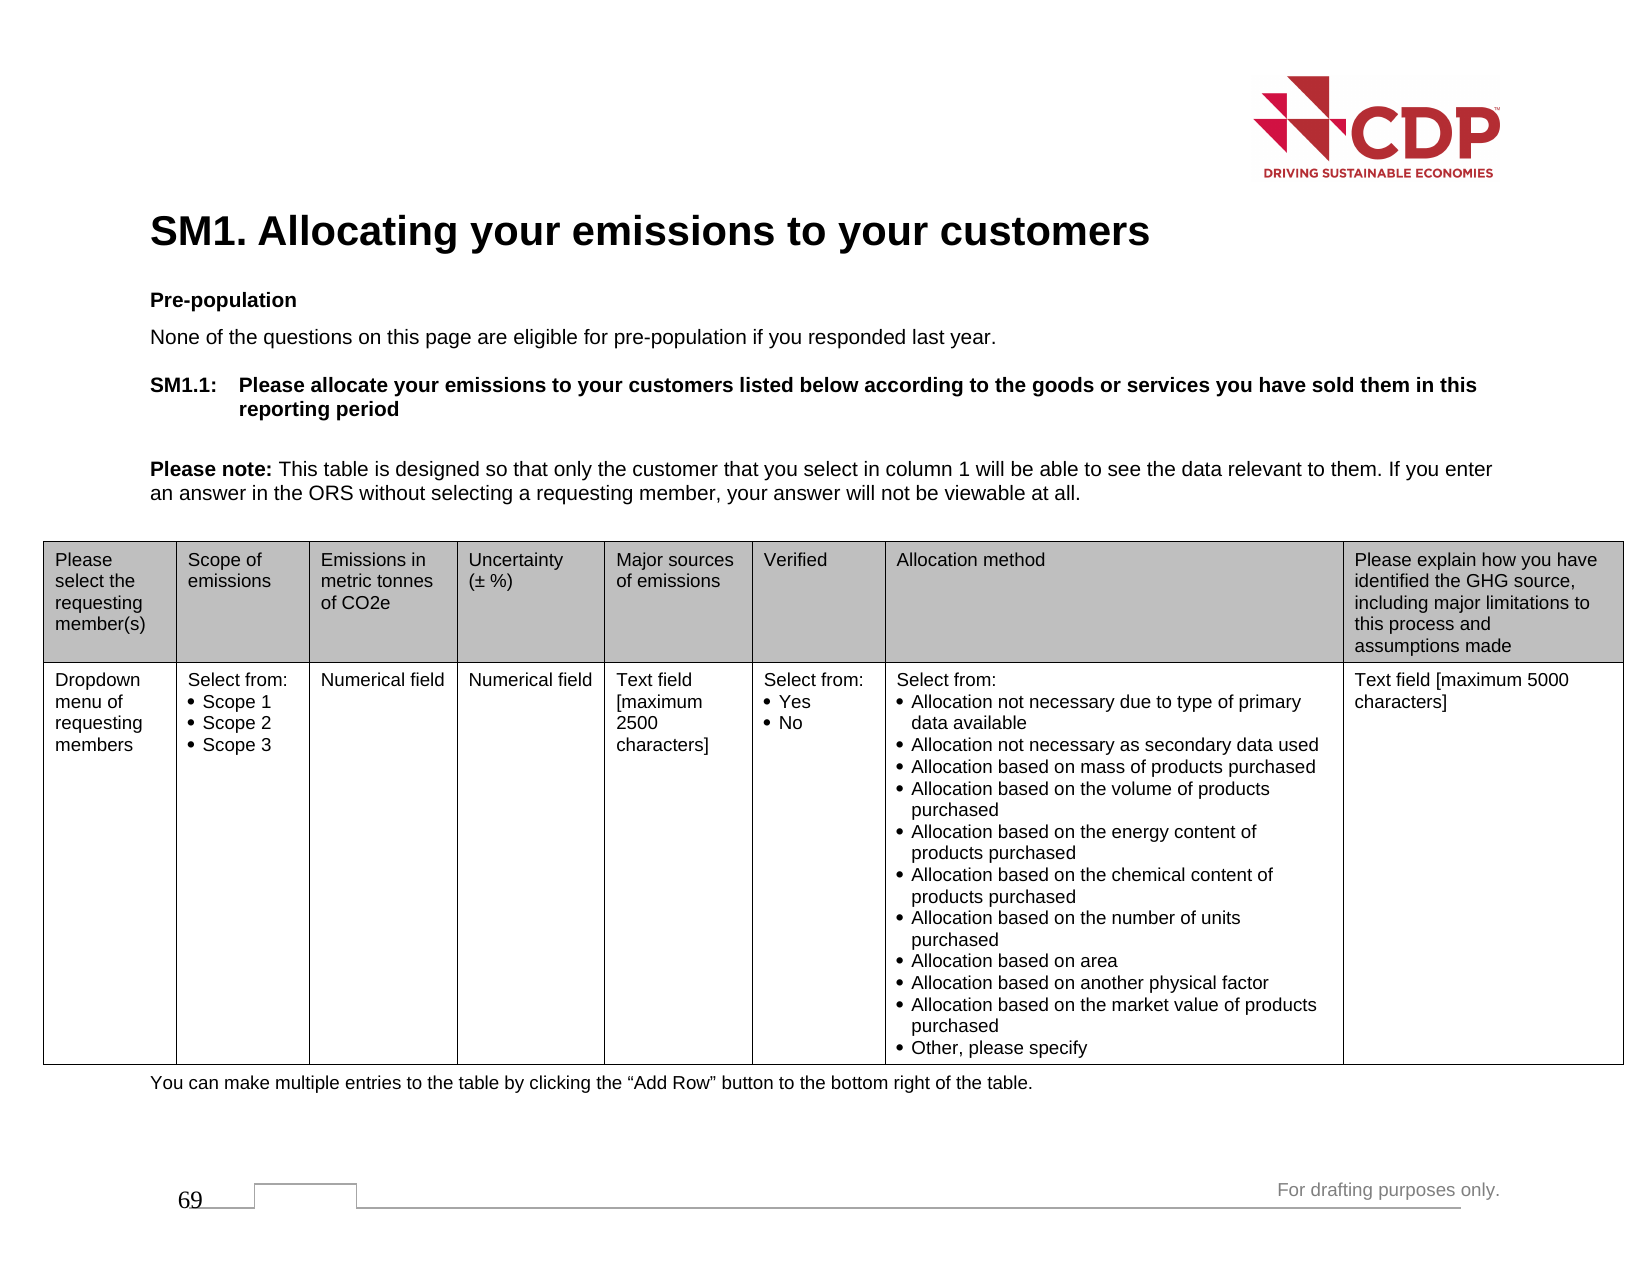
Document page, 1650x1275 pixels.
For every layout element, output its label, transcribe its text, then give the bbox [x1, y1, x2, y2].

table_header Scope of emissions [177, 542, 309, 662]
table_header Emissions in metric tonnes of CO2e [310, 542, 457, 662]
text None of the questions on this page are eligible for pre-population if you responded last year. [150, 325, 1500, 349]
table_header Please explain how you have identified the GHG source, including major limitations to this process and assumptions made [1344, 542, 1623, 662]
text SM1. Allocating your emissions to your customers [150, 206, 1500, 254]
table_cell Numerical field [310, 663, 457, 1064]
table_cell Text field [maximum 2500 characters] [605, 663, 752, 1064]
table_cell Select from: Yes No [753, 663, 885, 1064]
table_header Please select the requesting member(s) [44, 542, 176, 662]
table_cell Dropdown menu of requesting members [44, 663, 176, 1064]
table_cell Text field [maximum 5000 characters] [1344, 663, 1623, 1064]
table_header Major sources of emissions [605, 542, 752, 662]
text SM1.1: Please allocate your emissions to your customers listed below according to the goods or services you have sold them in this reporting period [150, 373, 1500, 421]
text Pre-population [150, 288, 1500, 312]
table_header Verified [753, 542, 885, 662]
picture [1251, 75, 1500, 182]
table_cell Numerical field [458, 663, 604, 1064]
table_cell Select from: Allocation not necessary due to type of primary data available Allocation not necessary as secondary data used Allocation based on mass of products purchased Allocation based on the volume of products purchased Allocation based on the energy content of products purchased Allocation based on the chemical content of products purchased Allocation based on the number of units purchased Allocation based on area Allocation based on another physical factor Allocation based on the market value of products purchased Other, please specify [886, 663, 1343, 1064]
text You can make multiple entries to the table by clicking the “Add Row” button to the bottom right of the table. [150, 1072, 1500, 1093]
table_cell Select from: Scope 1 Scope 2 Scope 3 [177, 663, 309, 1064]
text Please note: This table is designed so that only the customer that you select in column 1 will be able to see the data relevant to them. If you enter an answer in the ORS without selecting a requesting member, your answer will not be viewable at all. [150, 457, 1500, 505]
table_header Allocation method [886, 542, 1343, 662]
table_header Uncertainty (± %) [458, 542, 604, 662]
